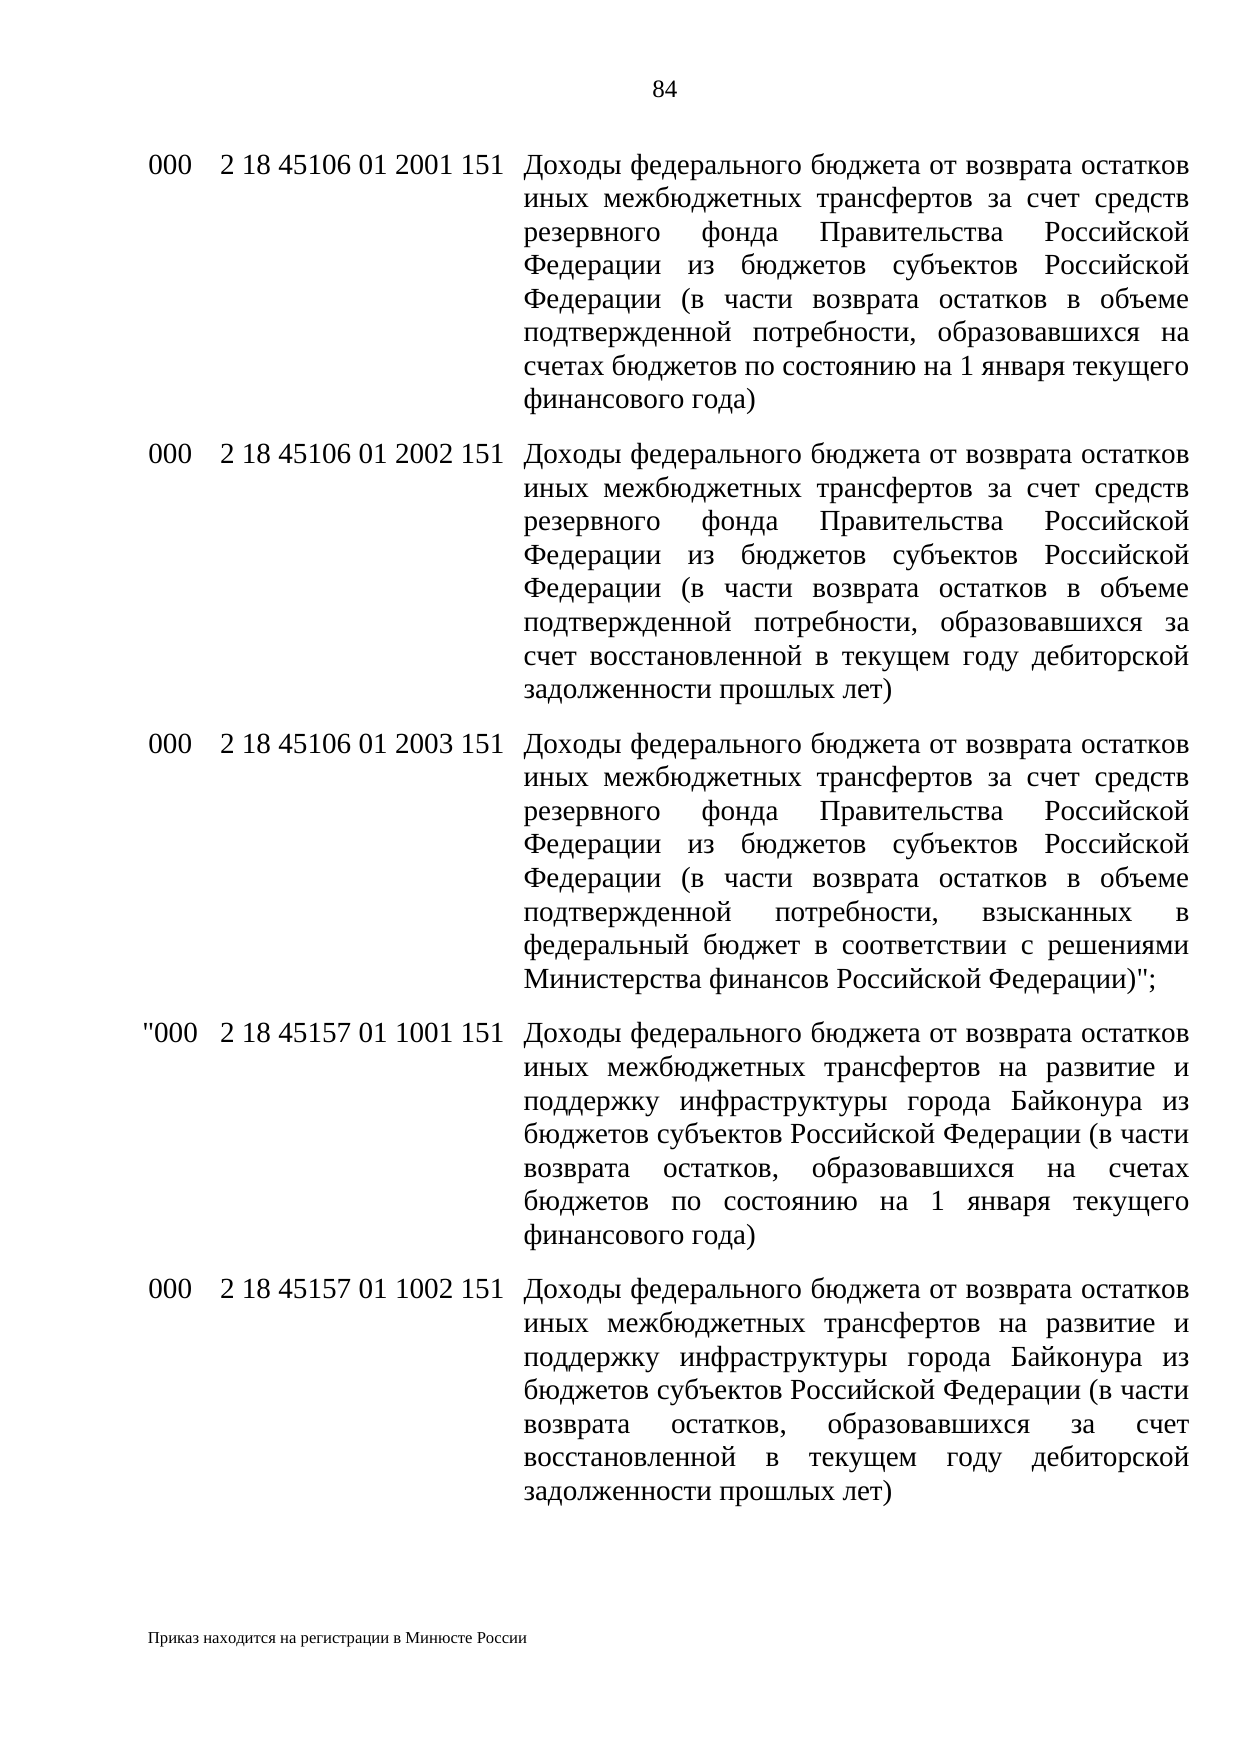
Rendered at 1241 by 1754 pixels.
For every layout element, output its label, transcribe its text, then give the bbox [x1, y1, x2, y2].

table_cell 000 [133, 1261, 207, 1517]
table_cell 2 18 45106 01 2002 151 [207, 426, 517, 715]
table_cell Доходы федерального бюджета от возврата остатков иных межбюджетных трансфертов за счет средств резервного фонда Правительства Российской Федерации из бюджетов субъектов Российской Федерации (в части возврата остатков в объеме подтвержденной потребности, образовавшихся за счет восстановленной в текущем году дебиторской задолженности прошлых лет) [517, 426, 1196, 715]
table_cell 2 18 45157 01 1002 151 [207, 1261, 517, 1517]
table_cell Доходы федерального бюджета от возврата остатков иных межбюджетных трансфертов на развитие и поддержку инфраструктуры города Байконура из бюджетов субъектов Российской Федерации (в части возврата остатков, образовавшихся за счет восстановленной в текущем году дебиторской задолженности прошлых лет) [517, 1261, 1196, 1517]
table_cell 2 18 45106 01 2001 151 [207, 136, 517, 426]
table_cell Доходы федерального бюджета от возврата остатков иных межбюджетных трансфертов за счет средств резервного фонда Правительства Российской Федерации из бюджетов субъектов Российской Федерации (в части возврата остатков в объеме подтвержденной потребности, взысканных в федеральный бюджет в соответствии с решениями Министерства финансов Российской Федерации)"; [517, 715, 1196, 1005]
table_cell 000 [133, 426, 207, 715]
table_cell 000 [133, 715, 207, 1005]
table_cell 2 18 45157 01 1001 151 [207, 1005, 517, 1261]
table_cell Доходы федерального бюджета от возврата остатков иных межбюджетных трансфертов за счет средств резервного фонда Правительства Российской Федерации из бюджетов субъектов Российской Федерации (в части возврата остатков в объеме подтвержденной потребности, образовавшихся на счетах бюджетов по состоянию на 1 января текущего финансового года) [517, 136, 1196, 426]
table_cell 2 18 45106 01 2003 151 [207, 715, 517, 1005]
table_cell Доходы федерального бюджета от возврата остатков иных межбюджетных трансфертов на развитие и поддержку инфраструктуры города Байконура из бюджетов субъектов Российской Федерации (в части возврата остатков, образовавшихся на счетах бюджетов по состоянию на 1 января текущего финансового года) [517, 1005, 1196, 1261]
table_cell "000 [133, 1005, 207, 1261]
table_cell 000 [133, 136, 207, 426]
